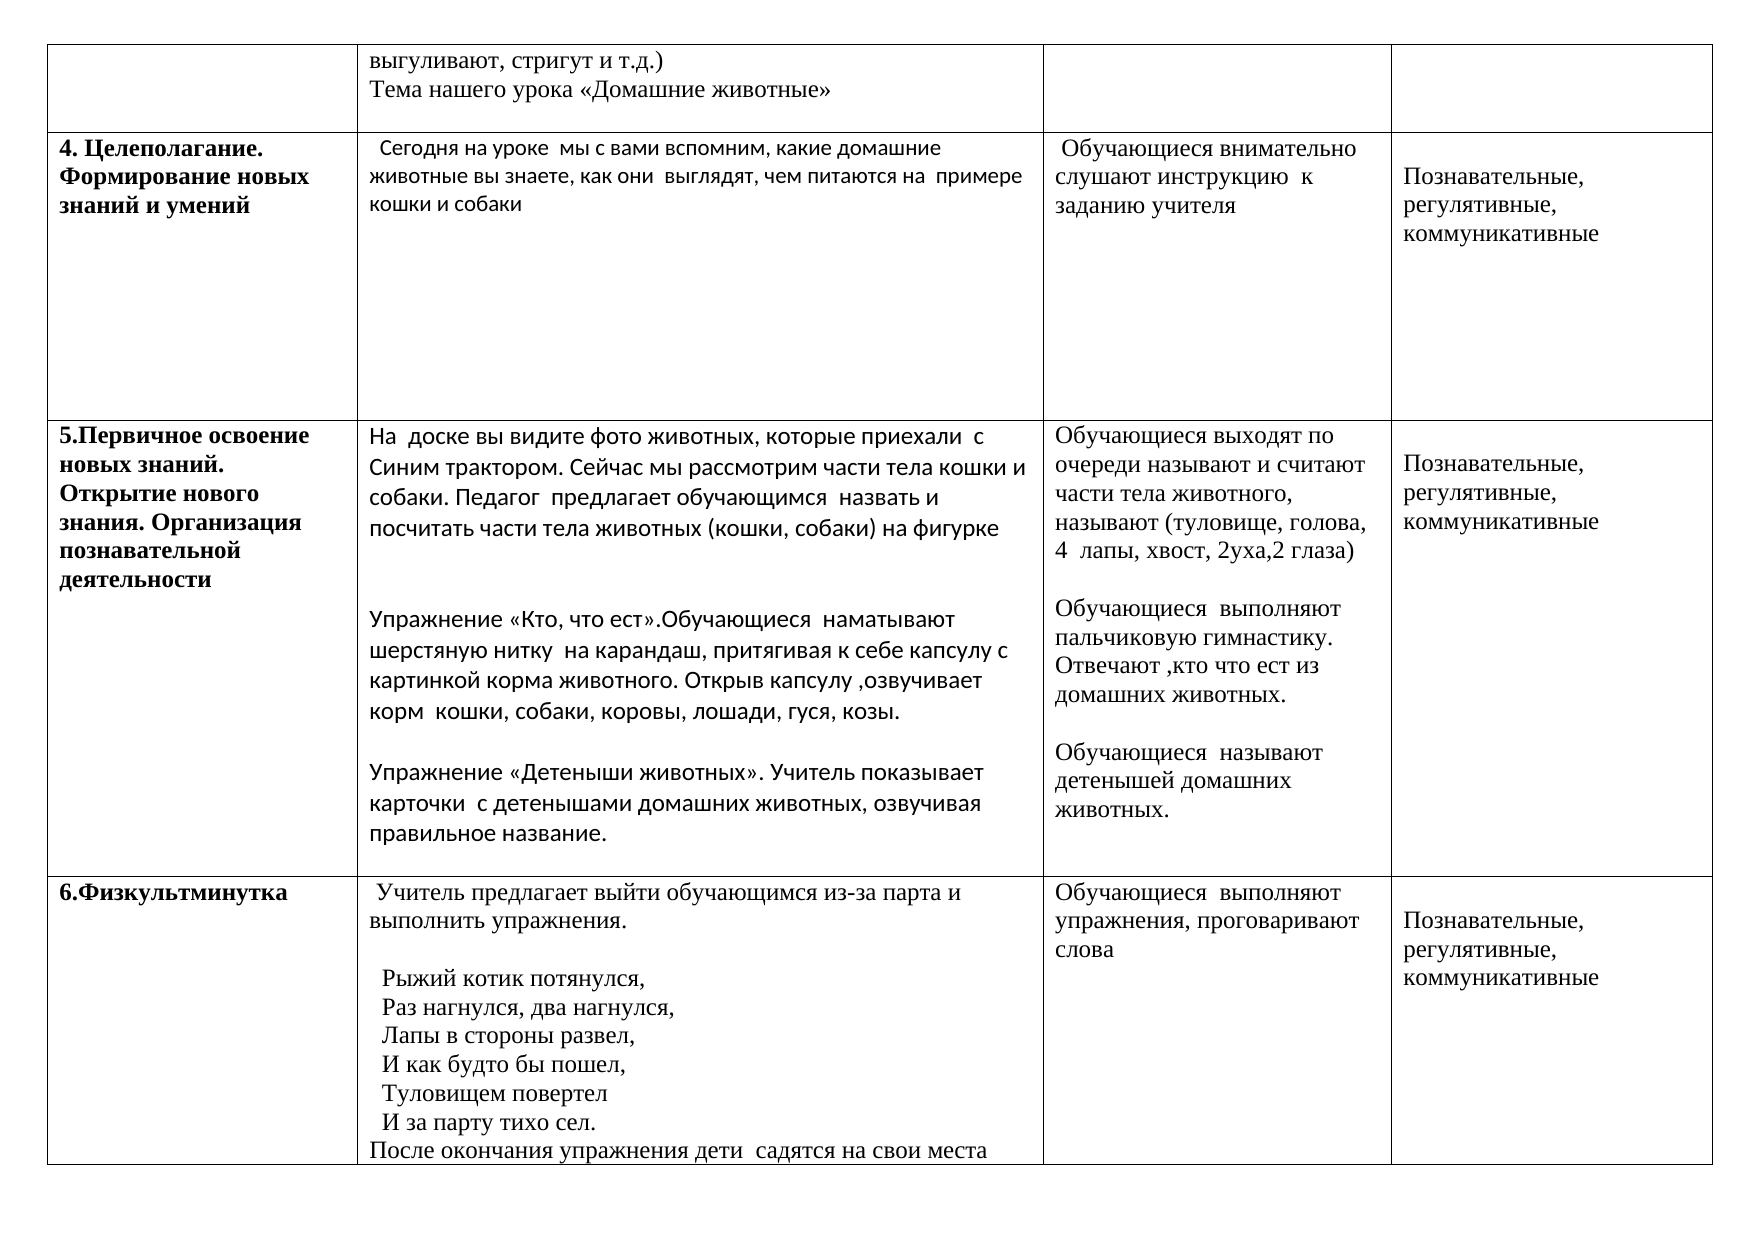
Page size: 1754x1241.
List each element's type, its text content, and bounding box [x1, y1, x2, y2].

table_cell 4. Целеполагание. Формирование новых знаний и умений [48, 133, 357, 419]
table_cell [1392, 45, 1712, 132]
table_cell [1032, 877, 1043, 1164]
table_cell Познавательные, регулятивные, коммуникативные [1392, 421, 1712, 876]
table_cell Обучающиеся выполняют упражнения, проговаривают слова [1044, 877, 1391, 1164]
table_cell Сегодня на уроке мы с вами вспомним, какие домашние животные вы знаете, как они выглядят, чем питаются на примере кошки и собаки [358, 133, 1043, 419]
table_cell На доске вы видите фото животных, которые приехали с Синим трактором. Сейчас мы рассмотрим части тела кошки и собаки. Педагог предлагает обучающимся назвать и посчитать части тела животных (кошки, собаки) на фигурке Упражнение «Кто, что ест».Обучающиеся наматывают шерстяную нитку на карандаш, притягивая к себе капсулу с картинкой корма животного. Открыв капсулу ,озвучивает корм кошки, собаки, коровы, лошади, гуся, козы. Упражнение «Детеныши животных». Учитель показывает карточки с детенышами домашних животных, озвучивая правильное название. [358, 421, 1043, 876]
table_cell 6.Физкультминутка [48, 877, 357, 1164]
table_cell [358, 45, 1043, 132]
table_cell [1044, 45, 1391, 132]
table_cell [48, 45, 357, 132]
table_cell 5.Первичное освоение новых знаний. Открытие нового знания. Организация познавательной деятельности [48, 421, 357, 876]
table_cell Познавательные, регулятивные, коммуникативные [1392, 133, 1712, 419]
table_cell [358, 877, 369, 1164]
table_cell Обучающиеся выходят по очереди называют и считают части тела животного, называют (туловище, голова, 4 лапы, хвост, 2уха,2 глаза) Обучающиеся выполняют пальчиковую гимнастику. Отвечают ,кто что ест из домашних животных. Обучающиеся называют детенышей домашних животных. [1044, 421, 1391, 876]
table_cell Познавательные, регулятивные, коммуникативные [1392, 877, 1712, 1164]
table_cell Обучающиеся внимательно слушают инструкцию к заданию учителя [1044, 133, 1391, 419]
